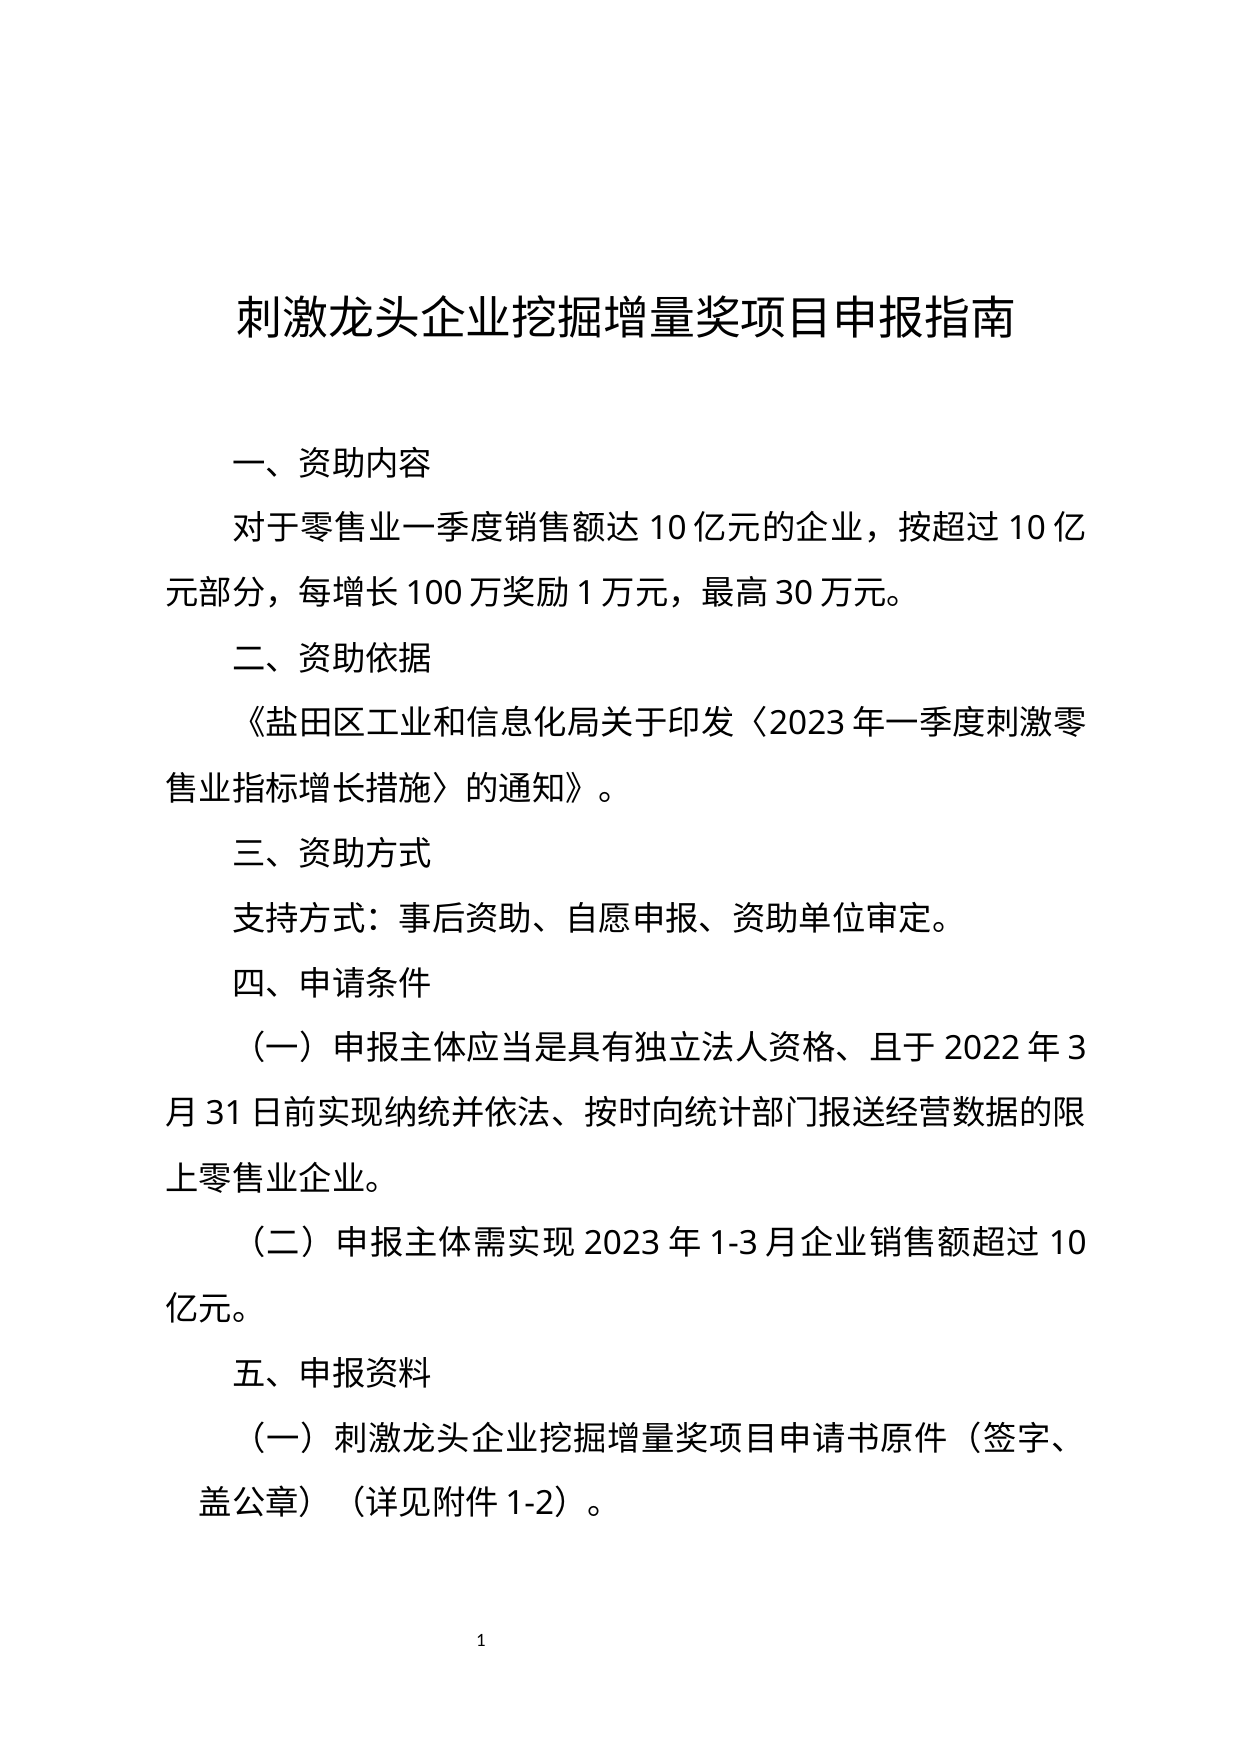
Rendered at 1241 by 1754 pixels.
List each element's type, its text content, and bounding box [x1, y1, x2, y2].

text 支持方式：事后资助、自愿申报、资助单位审定。 [165, 883, 1087, 948]
text 四、申请条件 [165, 948, 1087, 1013]
text 二、资助依据 [165, 623, 1087, 688]
text 对于零售业一季度销售额达10亿元的企业，按超过10亿元部分，每增长100万奖励1万元，最高30万元。 [165, 493, 1087, 623]
text 刺激龙头企业挖掘增量奖项目申报指南 [165, 265, 1087, 363]
text （一）刺激龙头企业挖掘增量奖项目申请书原件（签字、盖公章）（详见附件1-2）。 [198, 1403, 1087, 1533]
text 五、申报资料 [165, 1338, 1087, 1403]
text （二）申报主体需实现2023年1-3月企业销售额超过10亿元。 [165, 1208, 1087, 1338]
text 《盐田区工业和信息化局关于印发〈2023年一季度刺激零售业指标增长措施〉的通知》。 [165, 688, 1087, 818]
text 三、资助方式 [165, 818, 1087, 883]
text 一、资助内容 [165, 428, 1087, 493]
text （一）申报主体应当是具有独立法人资格、且于2022年3月31日前实现纳统并依法、按时向统计部门报送经营数据的限上零售业企业。 [165, 1013, 1087, 1208]
